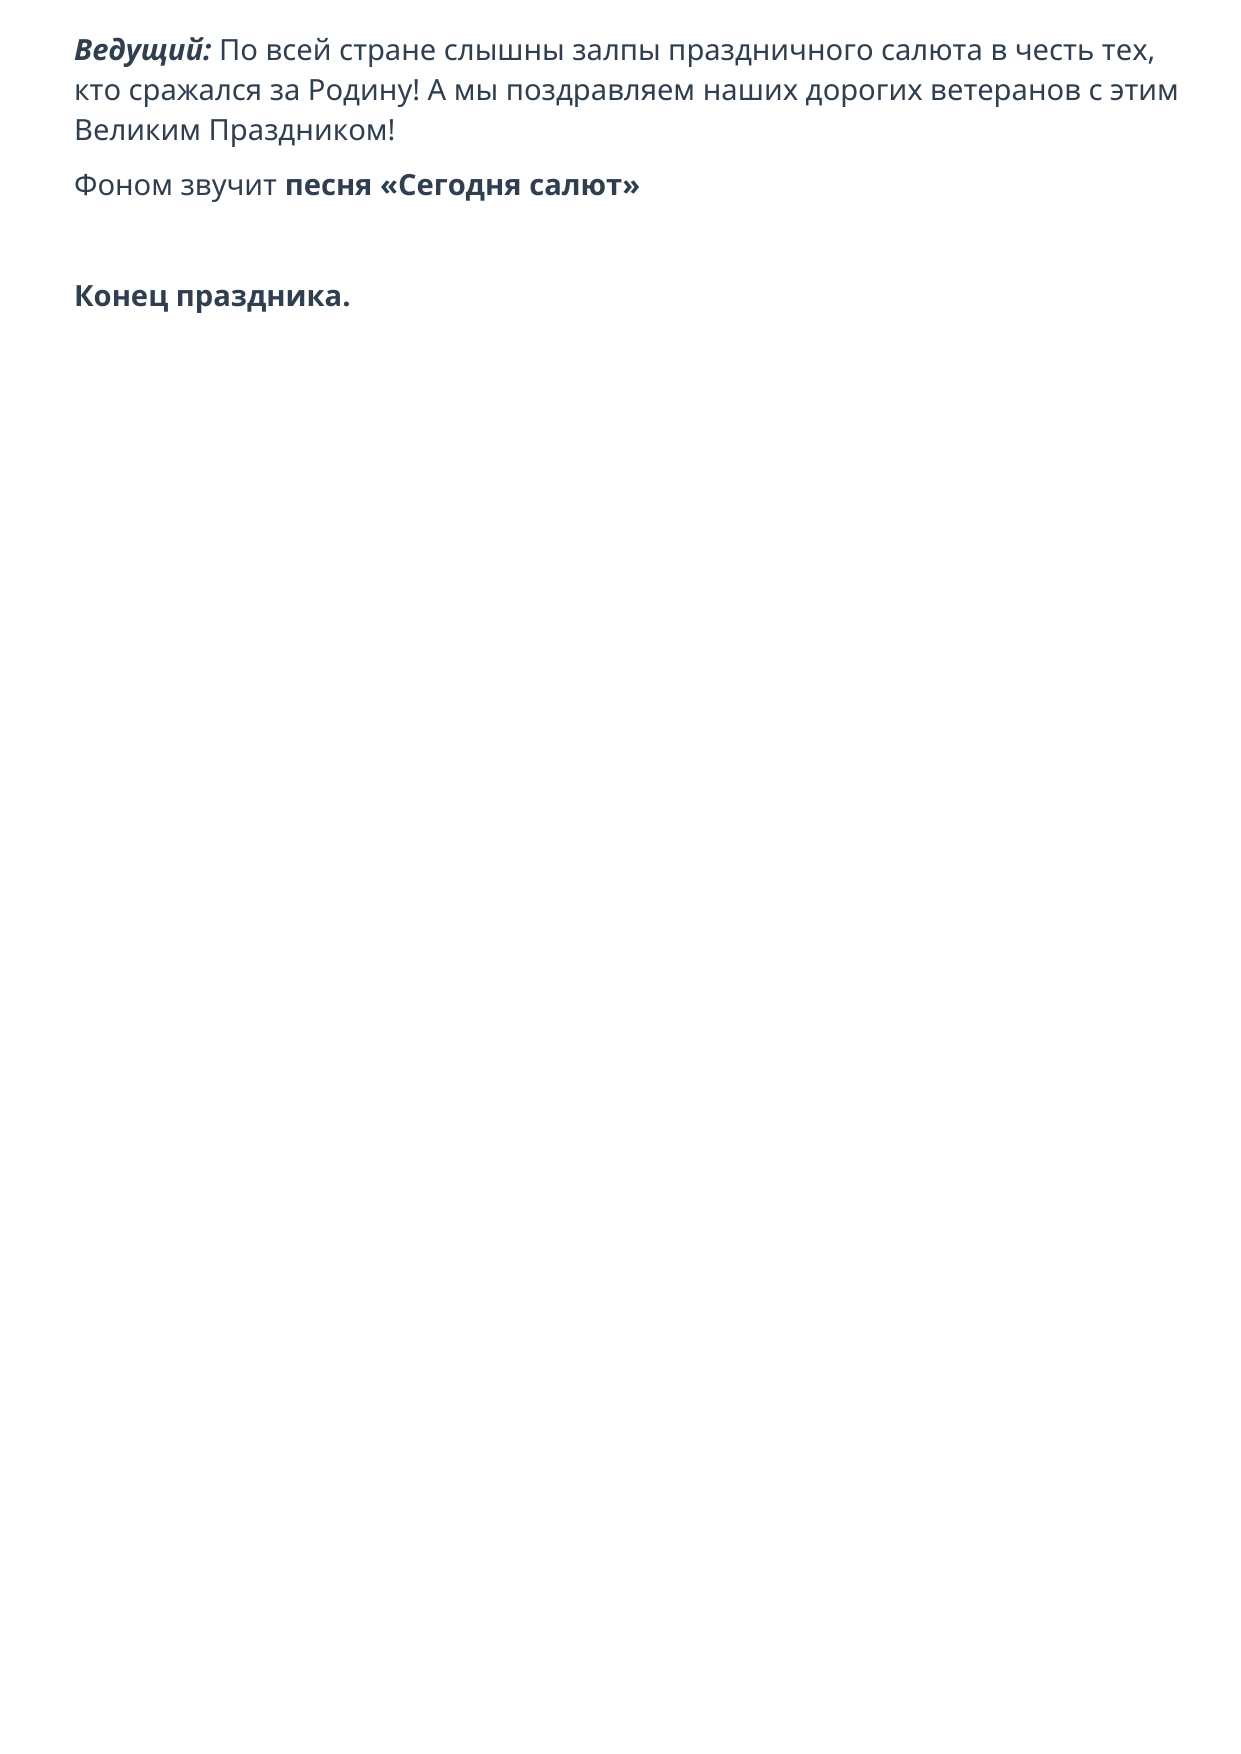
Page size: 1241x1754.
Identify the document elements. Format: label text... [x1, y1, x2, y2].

text Ведущий: По всей стране слышны залпы праздничного салюта в честь тех, кто сражался за Родину! А мы поздравляем наших дорогих ветеранов с этим Великим Праздником! [74, 29, 1181, 149]
text Фоном звучит песня «Сегодня салют» [74, 164, 1181, 204]
text Конец праздника. [74, 275, 1181, 314]
